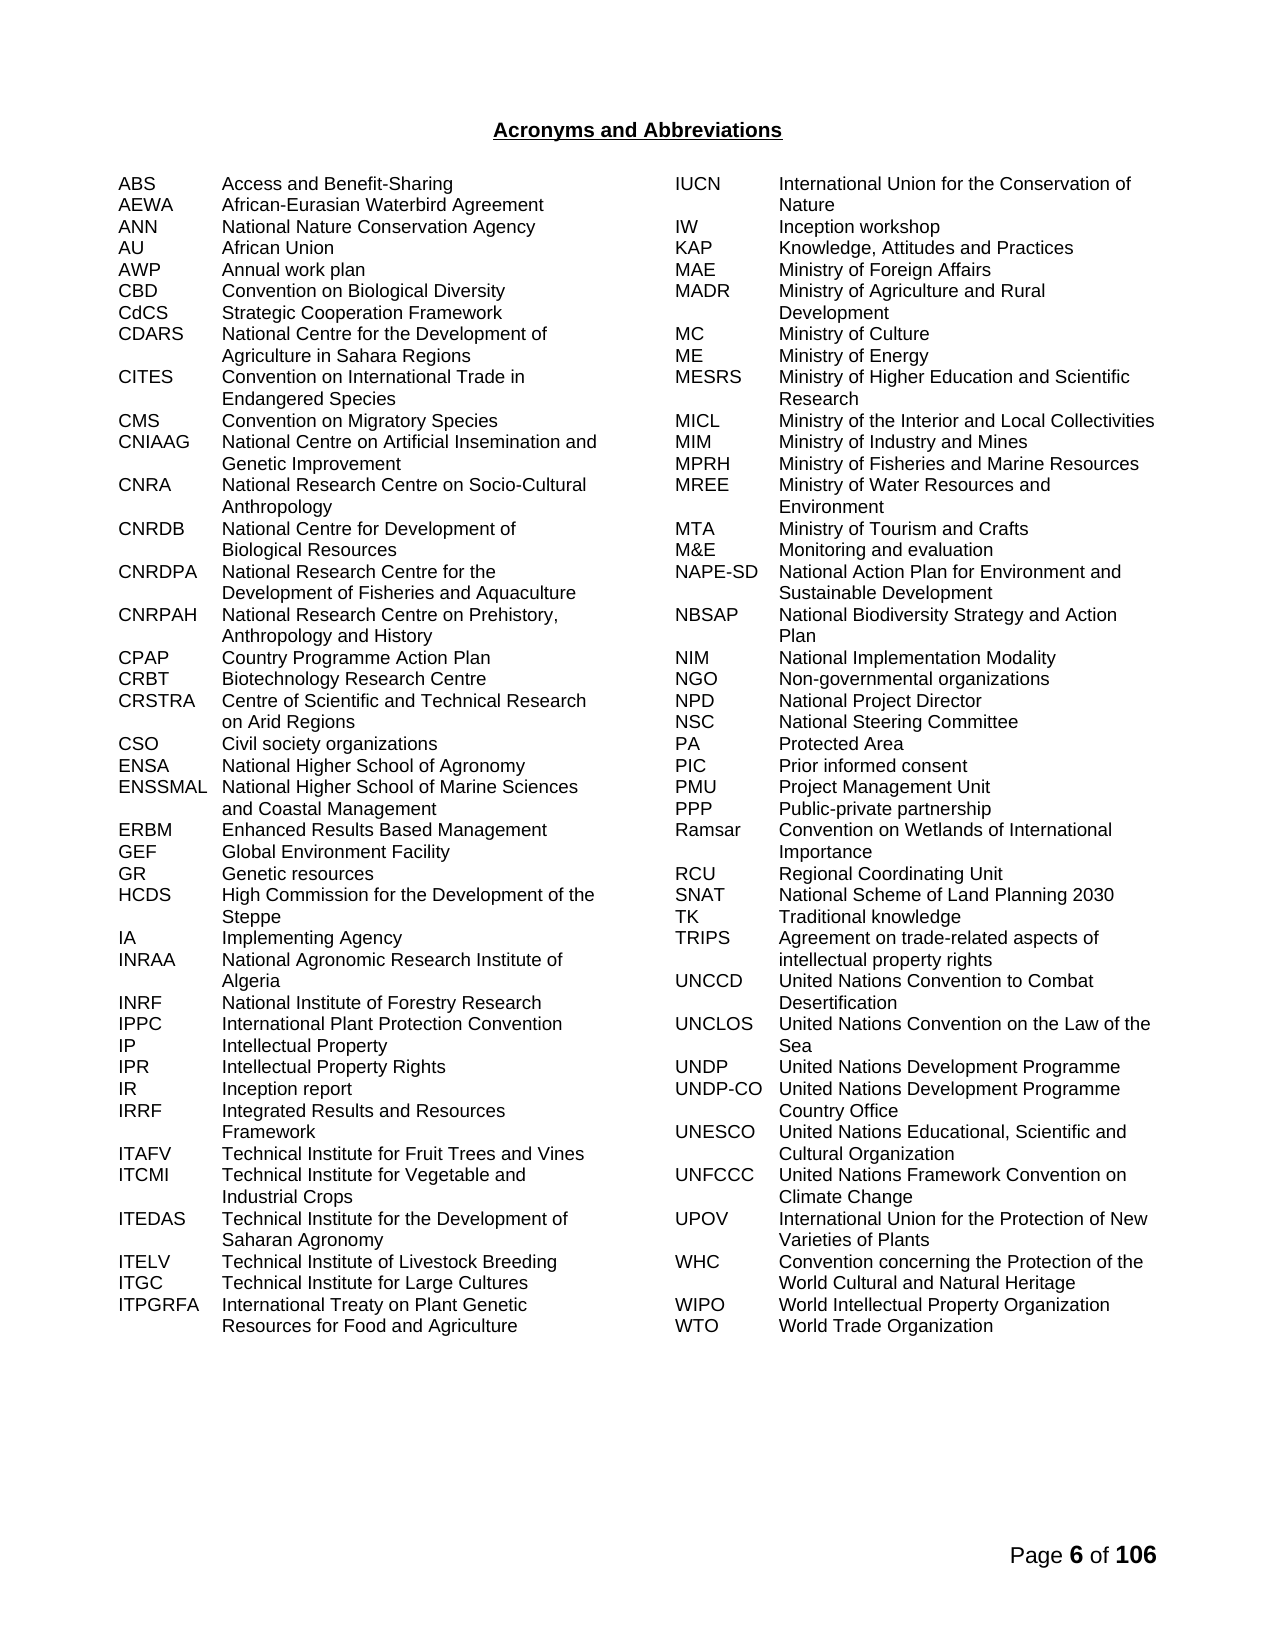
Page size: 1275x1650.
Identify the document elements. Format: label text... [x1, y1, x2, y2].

text MICL Ministry of the Interior and Local Collectivities [675, 409, 1157, 431]
text NBSAP National Biodiversity Strategy and Action Plan [675, 603, 1157, 647]
text CNRDPA National Research Centre for the Development of Fisheries and Aquaculture [118, 560, 600, 603]
text M&E Monitoring and evaluation [675, 539, 1157, 560]
text ITPGRFA International Treaty on Plant Genetic Resources for Food and Agriculture [118, 1293, 600, 1337]
text CNRPAH National Research Centre on Prehistory, Anthropology and History [118, 603, 600, 647]
text INRF National Institute of Forestry Research [118, 992, 600, 1013]
text CRSTRA Centre of Scientific and Technical Research on Arid Regions [118, 690, 600, 733]
text NGO Non-governmental organizations [675, 668, 1157, 690]
text ME Ministry of Energy [675, 345, 1157, 366]
text NSC National Steering Committee [675, 711, 1157, 733]
text CdCS Strategic Cooperation Framework [118, 302, 600, 323]
text UPOV International Union for the Protection of New Varieties of Plants [675, 1207, 1157, 1250]
text MTA Ministry of Tourism and Crafts [675, 517, 1157, 539]
text UNDP United Nations Development Programme [675, 1056, 1157, 1078]
text Ramsar Convention on Wetlands of International Importance [675, 819, 1157, 862]
text CITES Convention on International Trade in Endangered Species [118, 366, 600, 409]
text CRBT Biotechnology Research Centre [118, 668, 600, 690]
text NAPE-SD National Action Plan for Environment and Sustainable Development [675, 560, 1157, 603]
text IP Intellectual Property [118, 1035, 600, 1056]
text CNIAAG National Centre on Artificial Insemination and Genetic Improvement [118, 431, 600, 474]
text HCDS High Commission for the Development of the Steppe [118, 884, 600, 927]
text TK Traditional knowledge [675, 905, 1157, 927]
text IPR Intellectual Property Rights [118, 1056, 600, 1078]
text CSO Civil society organizations [118, 733, 600, 754]
text ENSA National Higher School of Agronomy [118, 754, 600, 776]
text IA Implementing Agency [118, 927, 600, 948]
text WHC Convention concerning the Protection of the World Cultural and Natural Heritage [675, 1250, 1157, 1293]
text IRRF Integrated Results and Resources Framework [118, 1099, 600, 1143]
text NPD National Project Director [675, 690, 1157, 711]
text GEF Global Environment Facility [118, 841, 600, 862]
text UNDP-CO United Nations Development Programme Country Office [675, 1078, 1157, 1121]
text WIPO World Intellectual Property Organization [675, 1293, 1157, 1315]
text IUCN International Union for the Conservation of Nature [675, 172, 1157, 215]
text MPRH Ministry of Fisheries and Marine Resources [675, 453, 1157, 474]
text WTO World Trade Organization [675, 1315, 1157, 1337]
text MAE Ministry of Foreign Affairs [675, 258, 1157, 280]
text UNCCD United Nations Convention to Combat Desertification [675, 970, 1157, 1013]
text ITCMI Technical Institute for Vegetable and Industrial Crops [118, 1164, 600, 1207]
text CBD Convention on Biological Diversity [118, 280, 600, 302]
text MREE Ministry of Water Resources and Environment [675, 474, 1157, 517]
text MESRS Ministry of Higher Education and Scientific Research [675, 366, 1157, 409]
text IR Inception report [118, 1078, 600, 1099]
text MC Ministry of Culture [675, 323, 1157, 345]
text AU African Union [118, 237, 600, 258]
text ITELV Technical Institute of Livestock Breeding [118, 1250, 600, 1272]
text ENSSMAL National Higher School of Marine Sciences and Coastal Management [118, 776, 600, 819]
text NIM National Implementation Modality [675, 647, 1157, 668]
text PA Protected Area [675, 733, 1157, 754]
text RCU Regional Coordinating Unit [675, 862, 1157, 884]
text INRAA National Agronomic Research Institute of Algeria [118, 948, 600, 992]
text UNCLOS United Nations Convention on the Law of the Sea [675, 1013, 1157, 1056]
text PMU Project Management Unit [675, 776, 1157, 798]
text UNFCCC United Nations Framework Convention on Climate Change [675, 1164, 1157, 1207]
text UNESCO United Nations Educational, Scientific and Cultural Organization [675, 1121, 1157, 1164]
text PPP Public-private partnership [675, 798, 1157, 819]
text MIM Ministry of Industry and Mines [675, 431, 1157, 453]
text IW Inception workshop [675, 215, 1157, 237]
text CPAP Country Programme Action Plan [118, 647, 600, 668]
text CDARS National Centre for the Development of Agriculture in Sahara Regions [118, 323, 600, 366]
text ITEDAS Technical Institute for the Development of Saharan Agronomy [118, 1207, 600, 1250]
text ANN National Nature Conservation Agency [118, 215, 600, 237]
text AWP Annual work plan [118, 258, 600, 280]
text KAP Knowledge, Attitudes and Practices [675, 237, 1157, 258]
text ITAFV Technical Institute for Fruit Trees and Vines [118, 1143, 600, 1164]
text SNAT National Scheme of Land Planning 2030 [675, 884, 1157, 905]
text ITGC Technical Institute for Large Cultures [118, 1272, 600, 1293]
text CNRDB National Centre for Development of Biological Resources [118, 517, 600, 560]
text CNRA National Research Centre on Socio-Cultural Anthropology [118, 474, 600, 517]
text IPPC International Plant Protection Convention [118, 1013, 600, 1035]
text CMS Convention on Migratory Species [118, 409, 600, 431]
text ERBM Enhanced Results Based Management [118, 819, 600, 841]
text MADR Ministry of Agriculture and Rural Development [675, 280, 1157, 323]
text GR Genetic resources [118, 862, 600, 884]
text ABS Access and Benefit-Sharing [118, 172, 600, 194]
text AEWA African-Eurasian Waterbird Agreement [118, 194, 600, 215]
text TRIPS Agreement on trade-related aspects of intellectual property rights [675, 927, 1157, 970]
text Acronyms and Abbreviations [118, 118, 1157, 142]
text PIC Prior informed consent [675, 754, 1157, 776]
